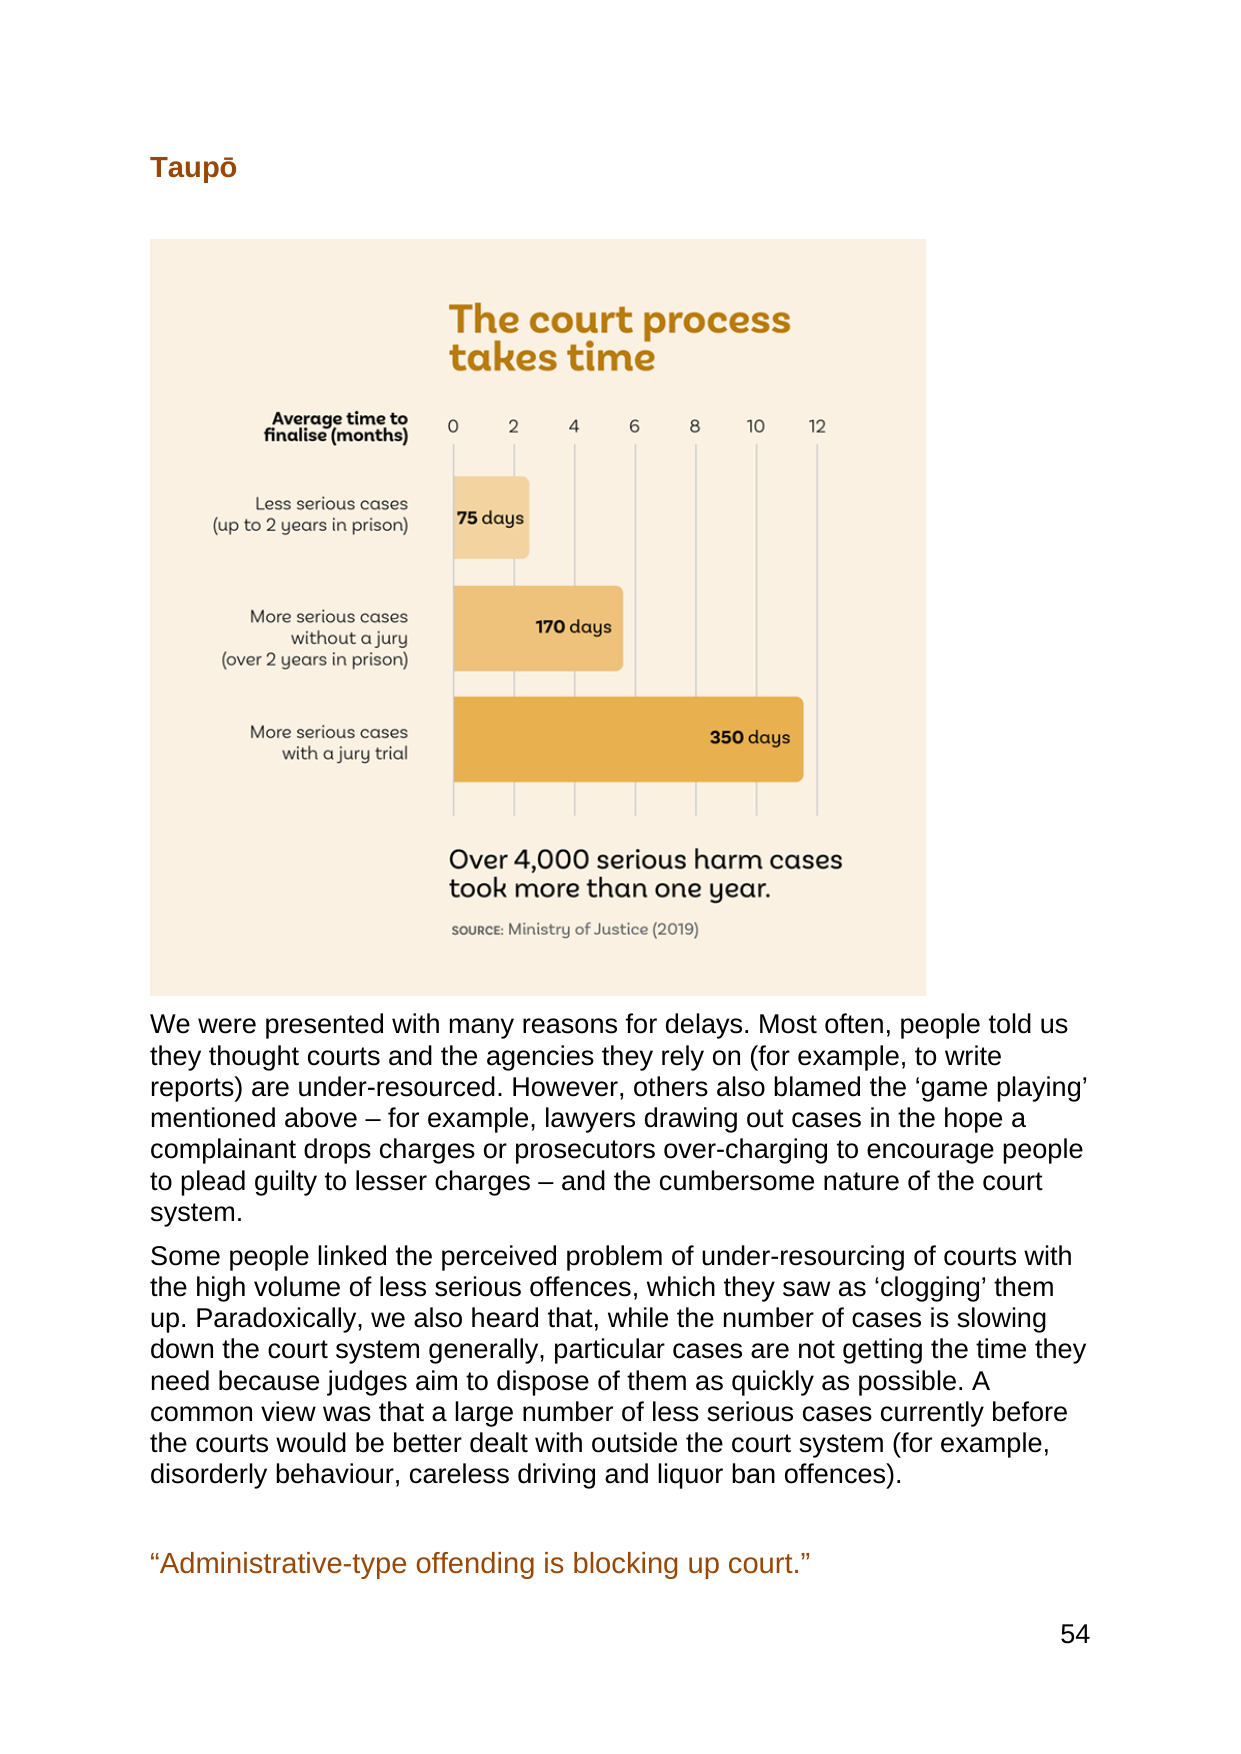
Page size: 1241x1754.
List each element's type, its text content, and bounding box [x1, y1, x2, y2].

text “Administrative-type offending is blocking up court.” [150, 1546, 1090, 1579]
text We were presented with many reasons for delays. Most often, people told us they thought courts and the agencies they rely on (for example, to write reports) are under-resourced. However, others also blamed the ‘game playing’ mentioned above – for example, lawyers drawing out cases in the hope a complainant drops charges or prosecutors over-charging to encourage people to plead guilty to lesser charges – and the cumbersome nature of the court system. [150, 1008, 1090, 1227]
text Some people linked the perceived problem of under-resourcing of courts with the high volume of less serious offences, which they saw as ‘clogging’ them up. Paradoxically, we also heard that, while the number of cases is slowing down the court system generally, particular cases are not getting the time they need because judges aim to dispose of them as quickly as possible. A common view was that a large number of less serious cases currently before the courts would be better dealt with outside the court system (for example, disorderly behaviour, careless driving and liquor ban offences). [150, 1239, 1090, 1489]
picture [150, 239, 927, 996]
text Taupō [150, 150, 1090, 183]
